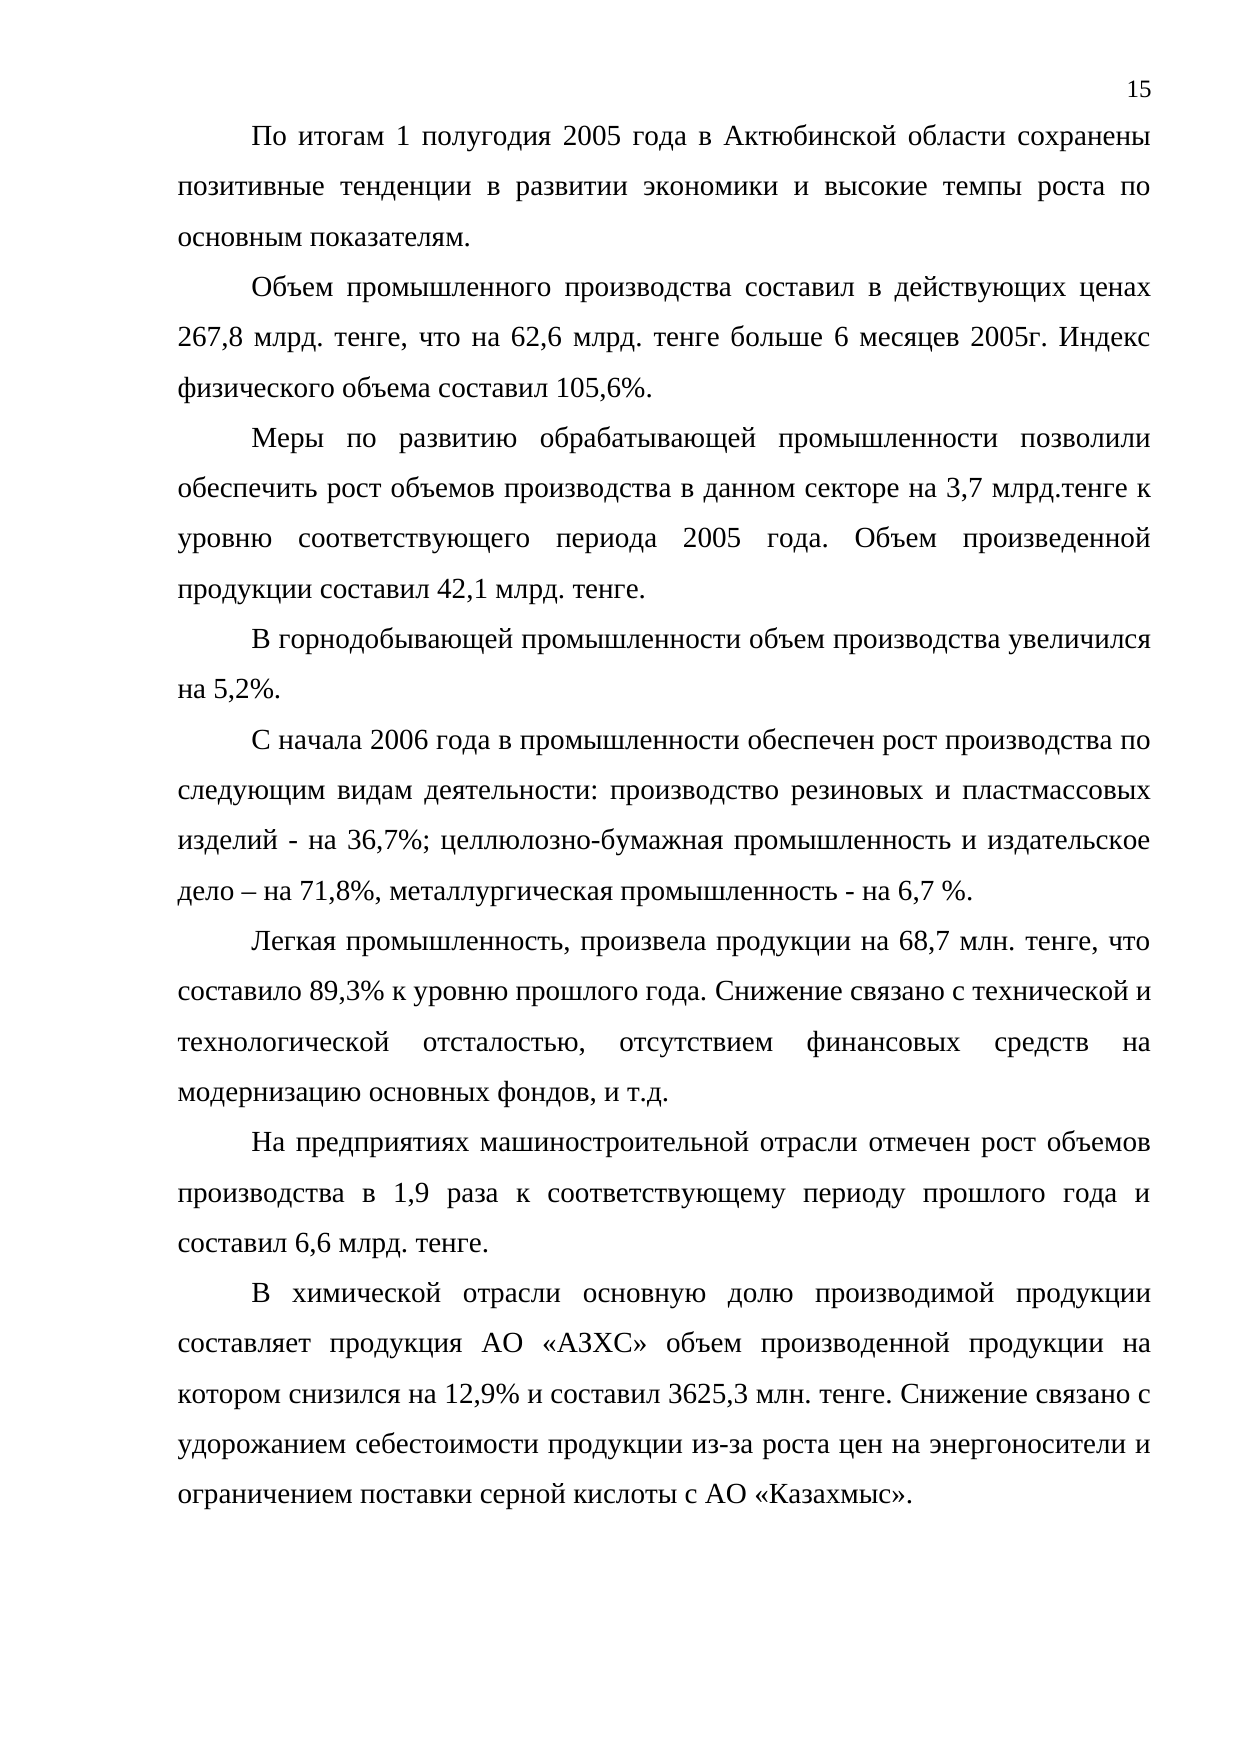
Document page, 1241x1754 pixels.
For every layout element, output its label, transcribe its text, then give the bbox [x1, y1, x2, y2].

text С начала 2006 года в промышленности обеспечен рост производства по следующим видам деятельности: производство резиновых и пластмассовых изделий - на 36,7%; целлюлозно-бумажная промышленность и издательское дело – на 71,8%, металлургическая промышленность - на 6,7 %. [177, 722, 1152, 906]
text По итогам 1 полугодия 2005 года в Актюбинской области сохранены позитивные тенденции в развитии экономики и высокие темпы роста по основным показателям. [177, 118, 1152, 252]
text Меры по развитию обрабатывающей промышленности позволили обеспечить рост объемов производства в данном секторе на 3,7 млрд.тенге к уровню соответствующего периода 2005 года. Объем произведенной продукции составил 42,1 млрд. тенге. [177, 420, 1152, 604]
text Объем промышленного производства составил в действующих ценах 267,8 млрд. тенге, что на 62,6 млрд. тенге больше 6 месяцев 2005г. Индекс физического объема составил 105,6%. [177, 269, 1152, 403]
text Легкая промышленность, произвела продукции на 68,7 млн. тенге, что составило 89,3% к уровню прошлого года. Снижение связано с технической и технологической отсталостью, отсутствием финансовых средств на модернизацию основных фондов, и т.д. [177, 923, 1152, 1108]
text В горнодобывающей промышленности объем производства увеличился на 5,2%. [177, 621, 1152, 705]
text В химической отрасли основную долю производимой продукции составляет продукция АО «АЗХС» объем производенной продукции на котором снизился на 12,9% и составил 3625,3 млн. тенге. Снижение связано с удорожанием себестоимости продукции из-за роста цен на энергоносители и ограничением поставки серной кислоты с АО «Казахмыс». [177, 1275, 1152, 1510]
text На предприятиях машиностроительной отрасли отмечен рост объемов производства в 1,9 раза к соответствующему периоду прошлого года и составил 6,6 млрд. тенге. [177, 1124, 1152, 1258]
